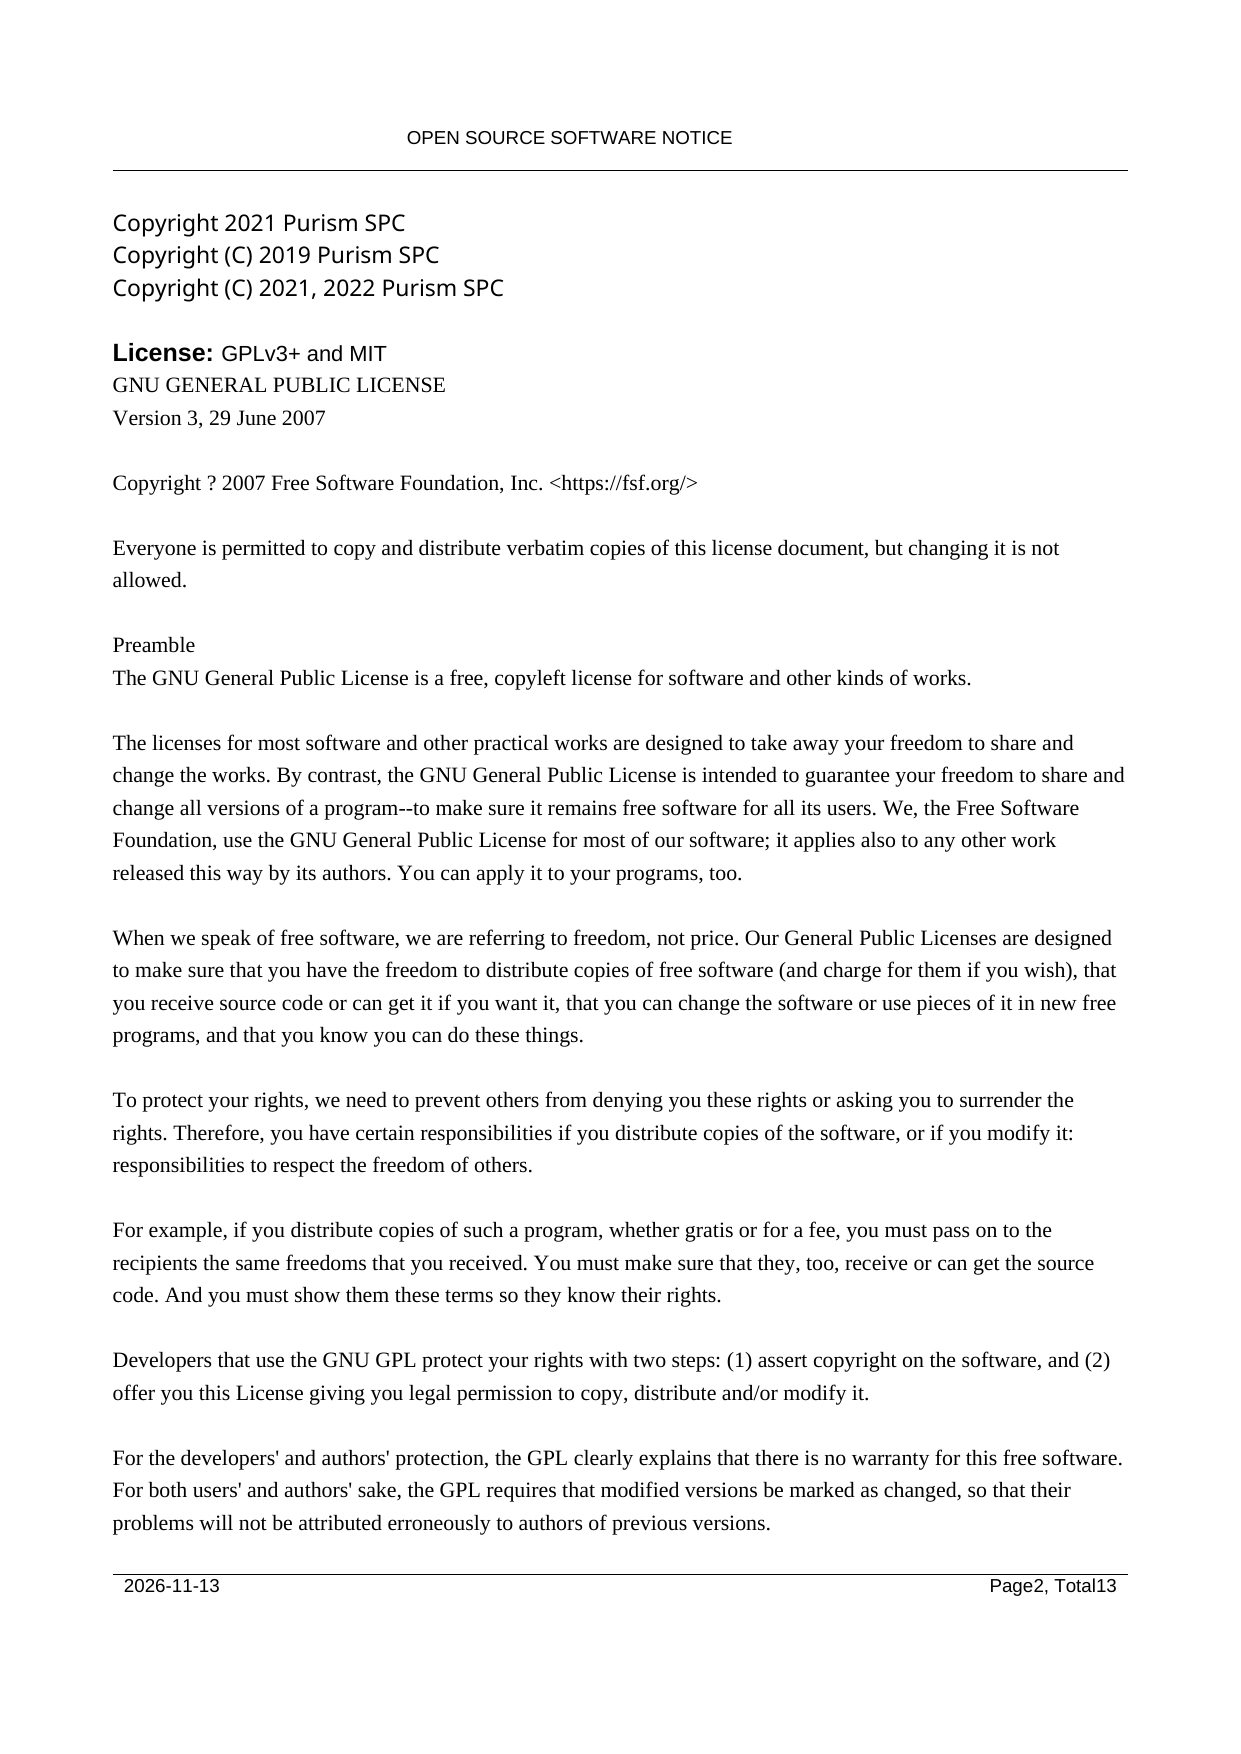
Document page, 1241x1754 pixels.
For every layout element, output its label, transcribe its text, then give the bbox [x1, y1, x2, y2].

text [112, 369, 1128, 1539]
text License: GPLv3+ and MIT [112, 336, 1128, 369]
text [112, 206, 1128, 336]
